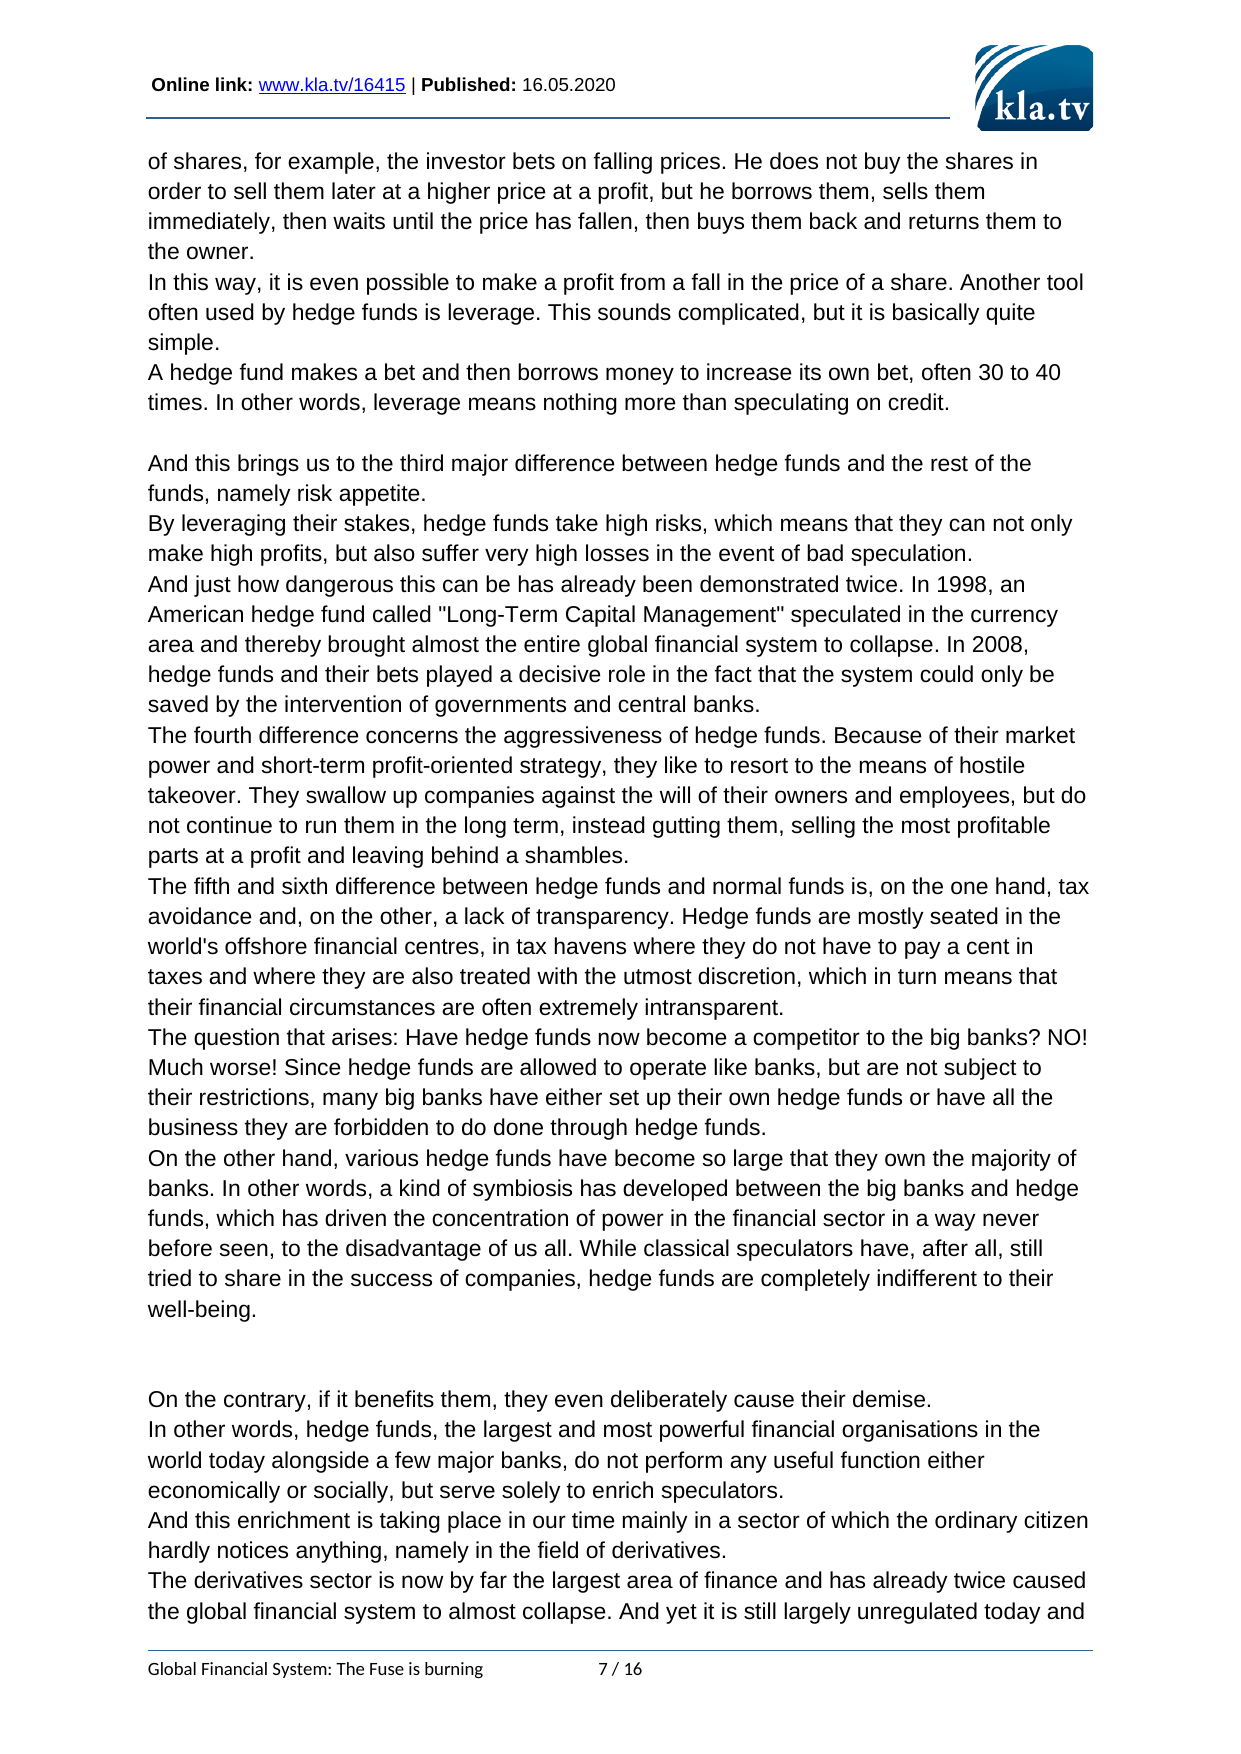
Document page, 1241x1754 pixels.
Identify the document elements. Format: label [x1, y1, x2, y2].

text [148, 148, 1093, 1624]
